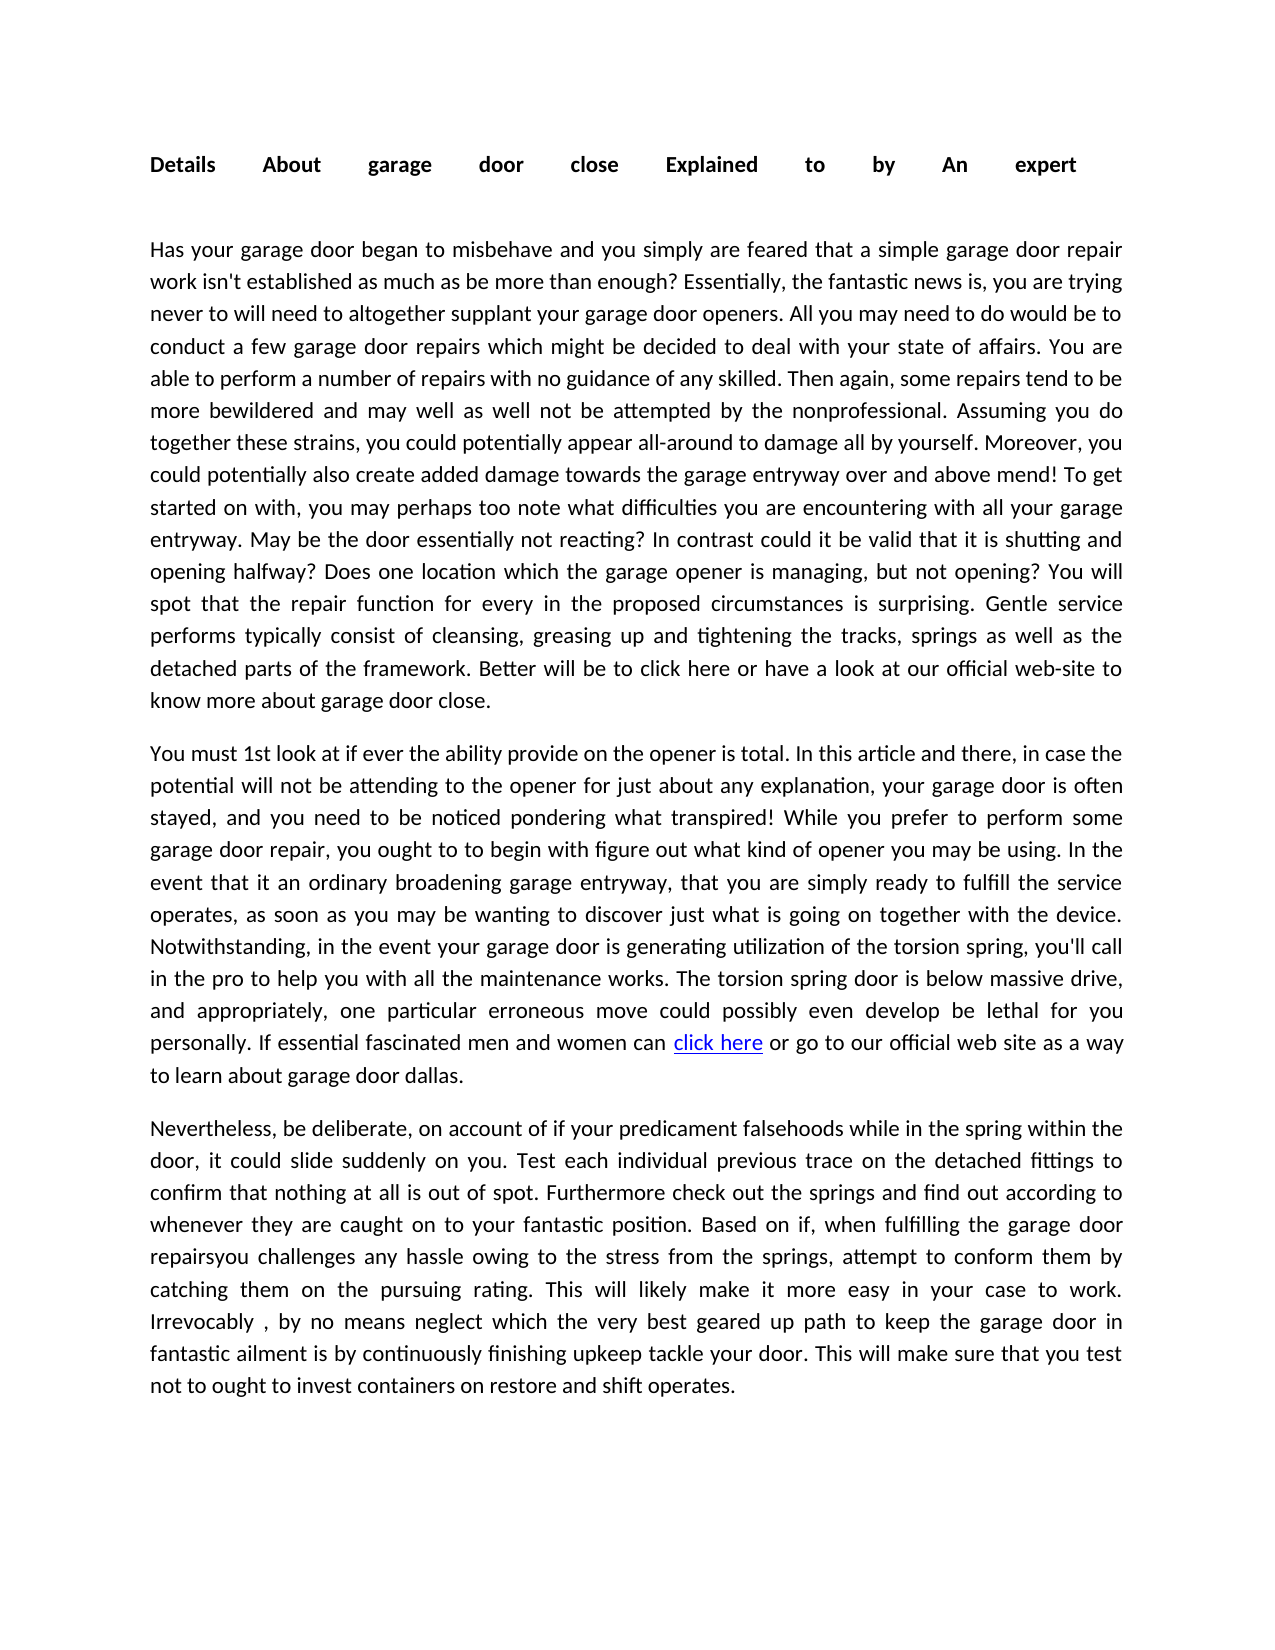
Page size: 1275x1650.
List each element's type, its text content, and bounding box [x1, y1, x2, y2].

text Details About garage door close Explained to by An expert [150, 150, 1125, 210]
text Has your garage door began to misbehave and you simply are feared that a simple garage door repair work isn't established as much as be more than enough? Essentially, the fantastic news is, you are trying never to will need to altogether supplant your garage door openers. All you may need to do would be to conduct a few garage door repairs which might be decided to deal with your state of affairs. You are able to perform a number of repairs with no guidance of any skilled. Then again, some repairs tend to be more bewildered and may well as well not be attempted by the nonprofessional. Assuming you do together these strains, you could potentially appear all-around to damage all by yourself. Moreover, you could potentially also create added damage towards the garage entryway over and above mend! To get started on with, you may perhaps too note what difficulties you are encountering with all your garage entryway. May be the door essentially not reacting? In contrast could it be valid that it is shutting and opening halfway? Does one location which the garage opener is managing, but not opening? You will spot that the repair function for every in the proposed circumstances is surprising. Gentle service performs typically consist of cleansing, greasing up and tightening the tracks, springs as well as the detached parts of the framework. Better will be to click here or have a look at our official web-site to know more about garage door close. [150, 235, 1125, 714]
text Nevertheless, be deliberate, on account of if your predicament falsehoods while in the spring within the door, it could slide suddenly on you. Test each individual previous trace on the detached fittings to confirm that nothing at all is out of spot. Furthermore check out the springs and find out according to whenever they are caught on to your fantastic position. Based on if, when fulfilling the garage door repairsyou challenges any hassle owing to the stress from the springs, attempt to conform them by catching them on the pursuing rating. This will likely make it more easy in your case to work. Irrevocably , by no means neglect which the very best geared up path to keep the garage door in fantastic ailment is by continuously finishing upkeep tackle your door. This will make sure that you test not to ought to invest containers on restore and shift operates. [150, 1114, 1125, 1399]
text You must 1st look at if ever the ability provide on the opener is total. In this article and there, in case the potential will not be attending to the opener for just about any explanation, your garage door is often stayed, and you need to be noticed pondering what transpired! While you prefer to perform some garage door repair, you ought to to begin with figure out what kind of opener you may be using. In the event that it an ordinary broadening garage entryway, that you are simply ready to fulfill the service operates, as soon as you may be wanting to discover just what is going on together with the device. Notwithstanding, in the event your garage door is generating utilization of the torsion spring, you'll call in the pro to help you with all the maintenance works. The torsion spring door is below massive drive, and appropriately, one particular erroneous move could possibly even develop be lethal for you personally. If essential fascinated men and women can click here or go to our official web site as a way to learn about garage door dallas. [150, 739, 1125, 1089]
